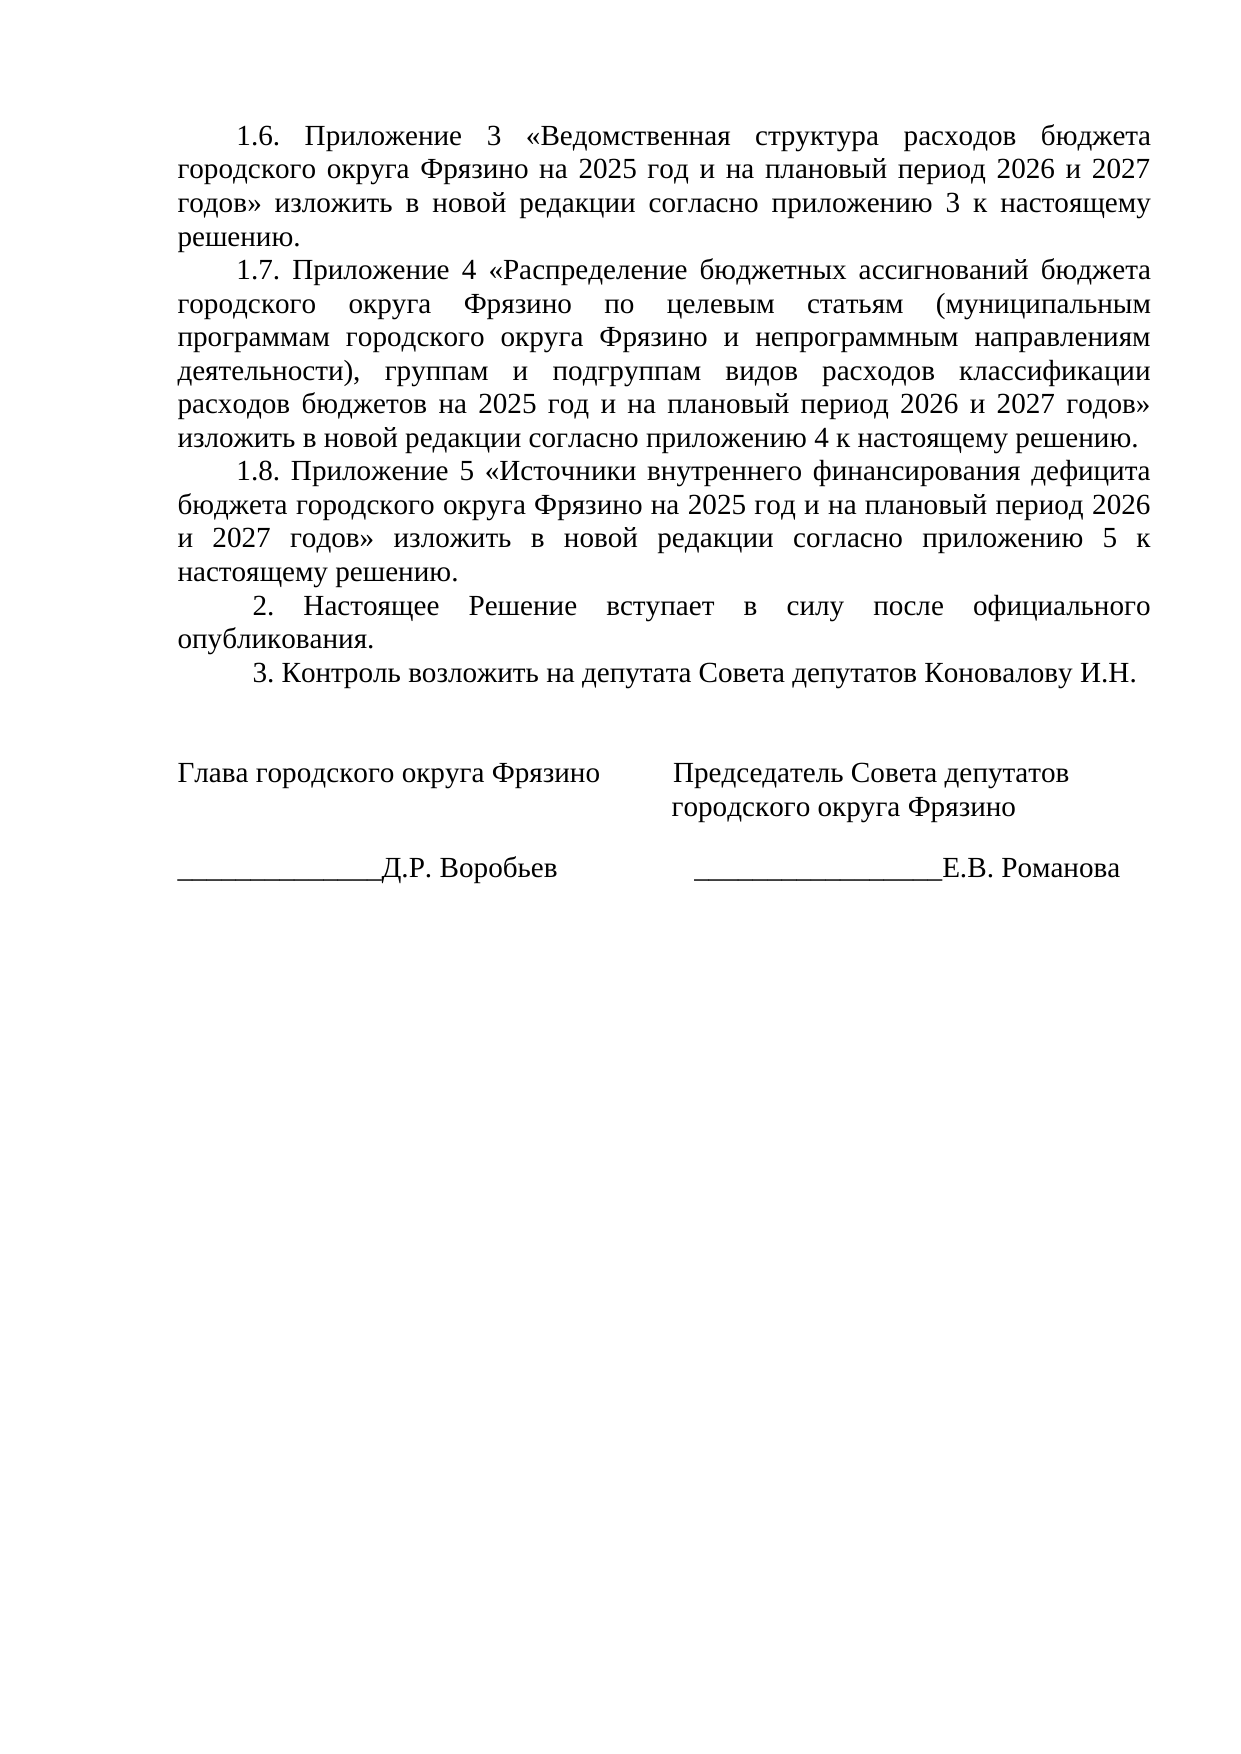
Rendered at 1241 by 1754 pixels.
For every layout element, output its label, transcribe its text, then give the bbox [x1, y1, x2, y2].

text городского округа Фрязино [177, 789, 1152, 822]
text 3. Контроль возложить на депутата Совета депутатов Коновалову И.Н. [177, 655, 1152, 688]
text 1.6. Приложение 3 «Ведомственная структура расходов бюджета городского округа Фрязино на 2025 год и на плановый период 2026 и 2027 годов» изложить в новой редакции согласно приложению 3 к настоящему решению. [177, 118, 1152, 252]
text 1.8. Приложение 5 «Источники внутреннего финансирования дефицита бюджета городского округа Фрязино на 2025 год и на плановый период 2026 и 2027 годов» изложить в новой редакции согласно приложению 5 к настоящему решению. [177, 453, 1152, 588]
text ______________Д.Р. Воробьев _________________Е.В. Романова [177, 851, 1152, 884]
text 1.7. Приложение 4 «Распределение бюджетных ассигнований бюджета городского округа Фрязино по целевым статьям (муниципальным программам городского округа Фрязино и непрограммным направлениям деятельности), группам и подгруппам видов расходов классификации расходов бюджетов на 2025 год и на плановый период 2026 и 2027 годов» изложить в новой редакции согласно приложению 4 к настоящему решению. [177, 252, 1152, 453]
text 2. Настоящее Решение вступает в силу после официального опубликования. [177, 588, 1152, 655]
text Глава городского округа Фрязино Председатель Совета депутатов [177, 755, 1152, 789]
